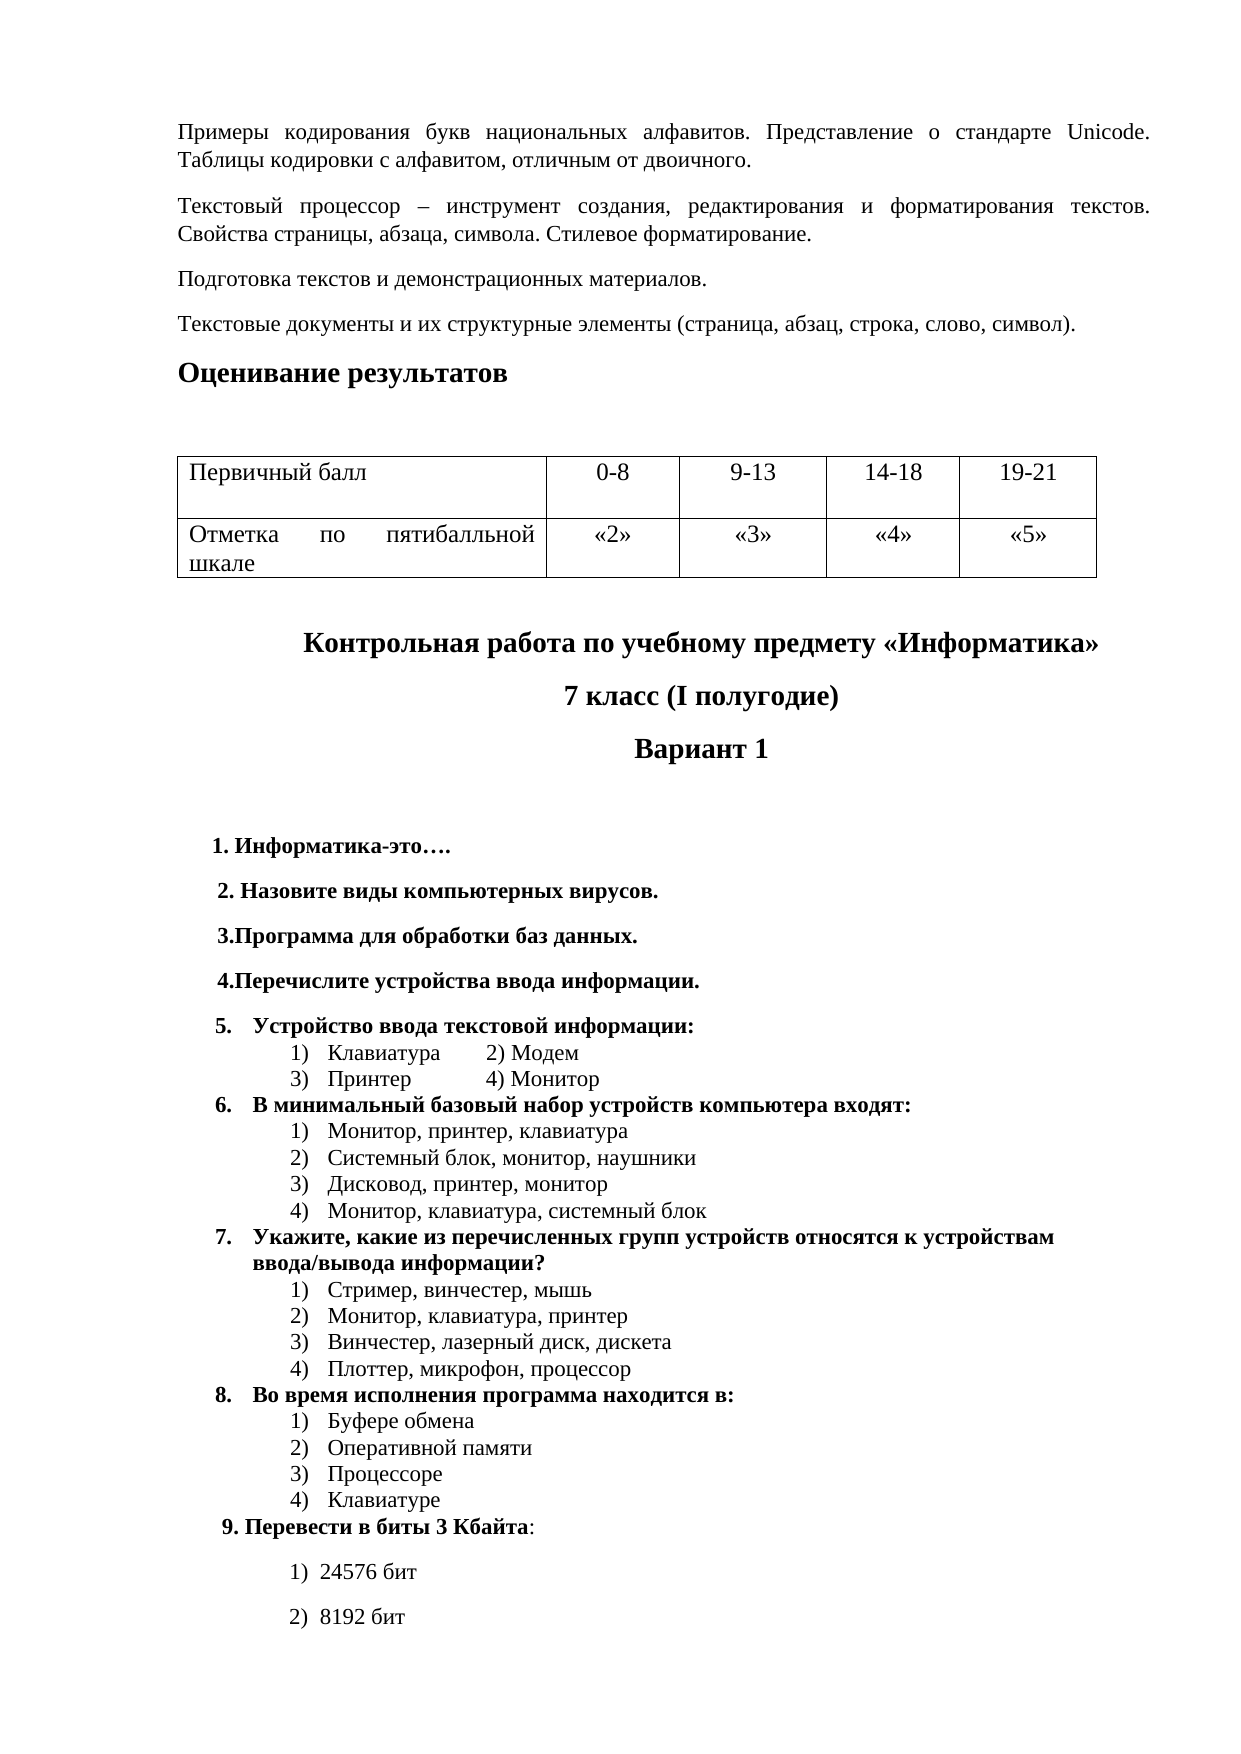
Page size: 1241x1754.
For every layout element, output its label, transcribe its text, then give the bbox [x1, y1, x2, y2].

table_header 0-8 [547, 457, 679, 518]
text Подготовка текстов и демонстрационных материалов. [177, 265, 1152, 292]
text 2) 8192 бит [215, 1603, 1152, 1629]
list Монитор, клавиатура, принтер [290, 1302, 1152, 1328]
list Монитор, клавиатура, системный блок [290, 1197, 1152, 1223]
list Буфере обмена [290, 1407, 1152, 1434]
text Контрольная работа по учебному предмету «Информатика» [177, 626, 1152, 659]
text Оценивание результатов [177, 355, 1152, 389]
text 1) 24576 бит [215, 1558, 1152, 1584]
list Укажите, какие из перечисленных групп устройств относятся к устройствам ввода/вывода информации? [215, 1223, 1152, 1276]
text Текстовые документы и их структурные элементы (страница, абзац, строка, слово, символ). [177, 310, 1152, 337]
table_header 14-18 [827, 457, 959, 518]
list Во время исполнения программа находится в: [215, 1381, 1152, 1407]
list Оперативной памяти [290, 1434, 1152, 1460]
text Вариант 1 [177, 731, 1152, 765]
table_cell «5» [960, 519, 1096, 577]
list В минимальный базовый набор устройств компьютера входят: [215, 1091, 1152, 1118]
text 7 класс (I полугодие) [177, 678, 1152, 712]
table_cell «4» [827, 519, 959, 577]
text Текстовый процессор – инструмент создания, редактирования и форматирования текстов. Свойства страницы, абзаца, символа. Стилевое форматирование. [177, 192, 1152, 246]
list Системный блок, монитор, наушники [290, 1144, 1152, 1170]
text 2. Назовите виды компьютерных вирусов. [177, 877, 1152, 903]
text 3.Программа для обработки баз данных. [177, 922, 1152, 948]
list Устройство ввода текстовой информации: [215, 1012, 1152, 1038]
list Дисковод, принтер, монитор [290, 1170, 1152, 1197]
text 4.Перечислите устройства ввода информации. [177, 967, 1152, 993]
list Клавиатура 2) Модем [290, 1038, 1152, 1065]
table_header Первичный балл [178, 457, 546, 518]
text 9. Перевести в биты 3 Кбайта: [177, 1513, 1152, 1539]
table_cell Отметка по пятибалльной шкале [178, 519, 546, 577]
list Стример, винчестер, мышь [290, 1276, 1152, 1302]
list Принтер 4) Монитор [290, 1065, 1152, 1091]
list Процессоре [290, 1460, 1152, 1487]
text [177, 118, 1152, 173]
table_cell «2» [547, 519, 679, 577]
list Клавиатуре [290, 1487, 1152, 1513]
list Монитор, принтер, клавиатура [290, 1118, 1152, 1144]
list Винчестер, лазерный диск, дискета [290, 1328, 1152, 1355]
table_header 19-21 [960, 457, 1096, 518]
text 1. Информатика-это…. [177, 832, 1152, 858]
list Плоттер, микрофон, процессор [290, 1355, 1152, 1381]
table_cell «3» [680, 519, 826, 577]
table_header 9-13 [680, 457, 826, 518]
